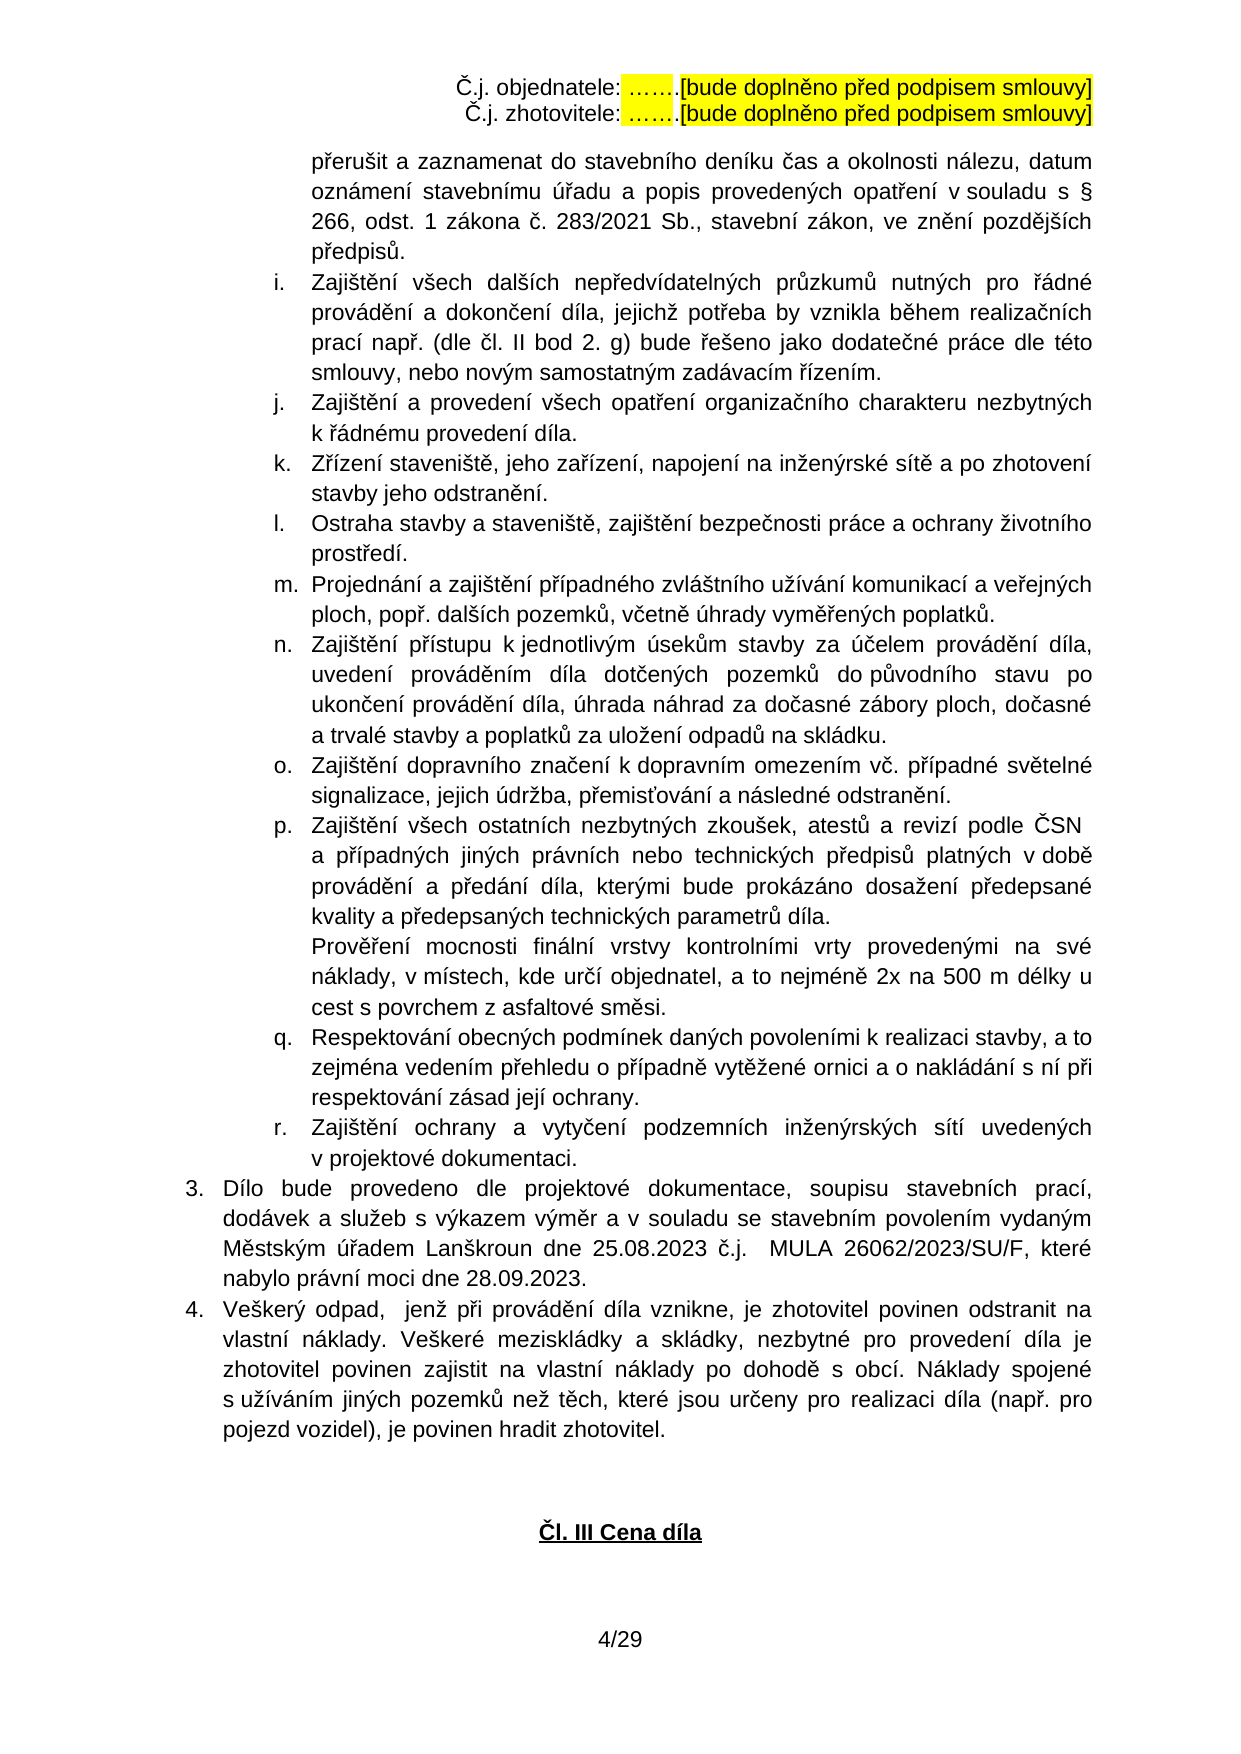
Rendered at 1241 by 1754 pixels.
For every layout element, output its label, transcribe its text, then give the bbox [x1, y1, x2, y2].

list Zřízení staveniště, jeho zařízení, napojení na inženýrské sítě a po zhotovení stavby jeho odstranění. [274, 450, 1093, 506]
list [274, 148, 1093, 264]
list Zajištění všech ostatních nezbytných zkoušek, atestů a revizí podle ČSN a případných jiných právních nebo technických předpisů platných v době provádění a předání díla, kterými bude prokázáno dosažení předepsané kvality a předepsaných technických parametrů díla. [274, 812, 1093, 929]
list Ostraha stavby a staveniště, zajištění bezpečnosti práce a ochrany životního prostředí. [274, 510, 1093, 567]
list Projednání a zajištění případného zvláštního užívání komunikací a veřejných ploch, popř. dalších pozemků, včetně úhrady vyměřených poplatků. [274, 571, 1093, 627]
text Čl. III Cena díla [148, 1518, 1093, 1545]
list Zajištění ochrany a vytyčení podzemních inženýrských sítí uvedených v projektové dokumentaci. [274, 1114, 1093, 1171]
list Zajištění všech dalších nepředvídatelných průzkumů nutných pro řádné provádění a dokončení díla, jejichž potřeba by vznikla během realizačních prací např. (dle čl. II bod 2. g) bude řešeno jako dodatečné práce dle této smlouvy, nebo novým samostatným zadávacím řízením. [274, 268, 1093, 385]
list Zajištění a provedení všech opatření organizačního charakteru nezbytných k řádnému provedení díla. [274, 389, 1093, 446]
list Veškerý odpad, jenž při provádění díla vznikne, je zhotovitel povinen odstranit na vlastní náklady. Veškeré meziskládky a skládky, nezbytné pro provedení díla je zhotovitel povinen zajistit na vlastní náklady po dohodě s obcí. Náklady spojené s užíváním jiných pozemků než těch, které jsou určeny pro realizaci díla (např. pro pojezd vozidel), je povinen hradit zhotovitel. [185, 1296, 1093, 1443]
list Dílo bude provedeno dle projektové dokumentace, soupisu stavebních prací, dodávek a služeb s výkazem výměr a v souladu se stavebním povolením vydaným Městským úřadem Lanškroun dne 25.08.2023 č.j. MULA 26062/2023/SU/F, které nabylo právní moci dne 28.09.2023. [185, 1175, 1093, 1292]
list Zajištění dopravního značení k dopravním omezením vč. případné světelné signalizace, jejich údržba, přemisťování a následné odstranění. [274, 752, 1093, 808]
list Prověření mocnosti finální vrstvy kontrolními vrty provedenými na své náklady, v místech, kde určí objednatel, a to nejméně 2x na 500 m délky u cest s povrchem z asfaltové směsi. [311, 933, 1093, 1020]
list Respektování obecných podmínek daných povoleními k realizaci stavby, a to zejména vedením přehledu o případně vytěžené ornici a o nakládání s ní při respektování zásad její ochrany. [274, 1024, 1093, 1110]
list Zajištění přístupu k jednotlivým úsekům stavby za účelem provádění díla, uvedení prováděním díla dotčených pozemků do původního stavu po ukončení provádění díla, úhrada náhrad za dočasné zábory ploch, dočasné a trvalé stavby a poplatků za uložení odpadů na skládku. [274, 631, 1093, 748]
